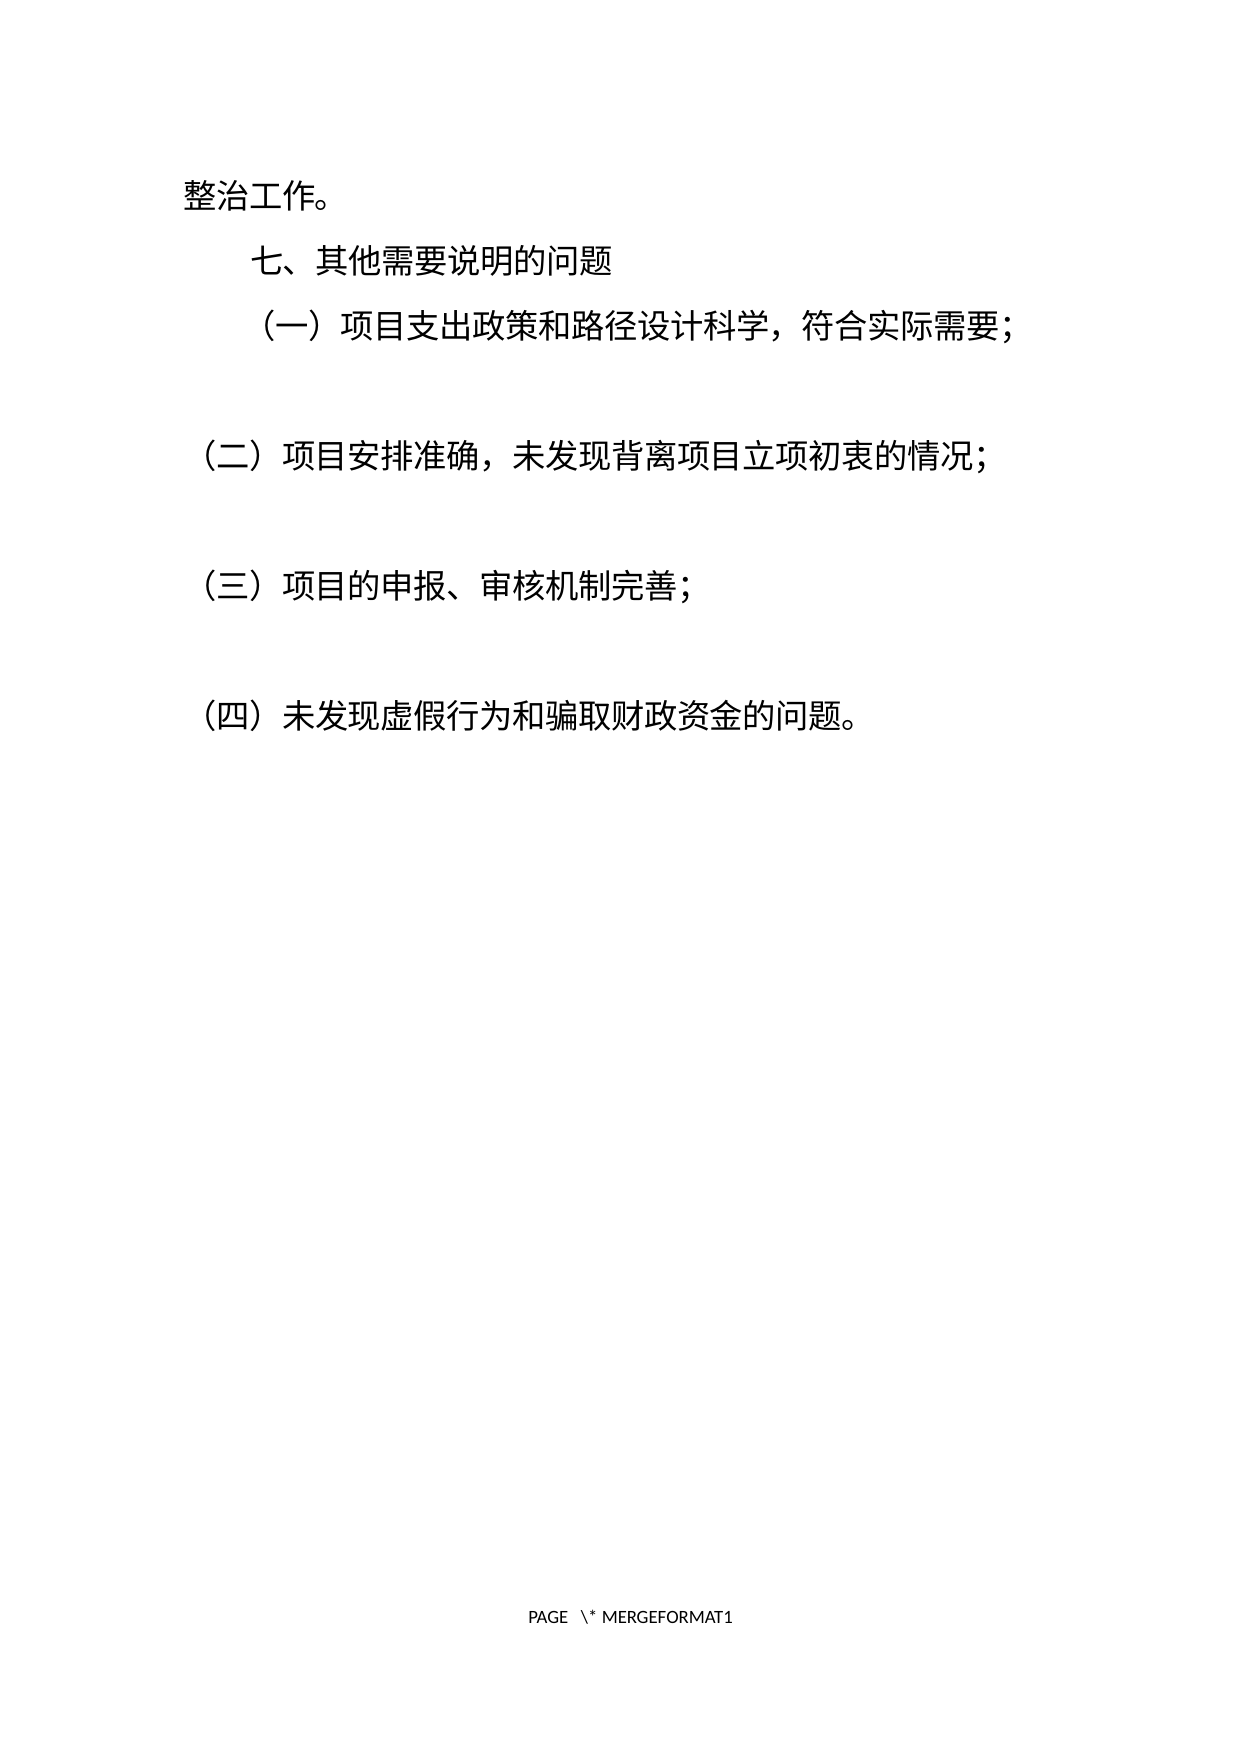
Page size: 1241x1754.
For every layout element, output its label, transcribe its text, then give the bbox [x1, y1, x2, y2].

text 七、其他需要说明的问题 [183, 227, 1078, 292]
text （一）项目支出政策和路径设计科学，符合实际需要； （二）项目安排准确，未发现背离项目立项初衷的情况； （三）项目的申报、审核机制完善； （四）未发现虚假行为和骗取财政资金的问题。 [183, 292, 1078, 747]
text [183, 162, 1078, 227]
